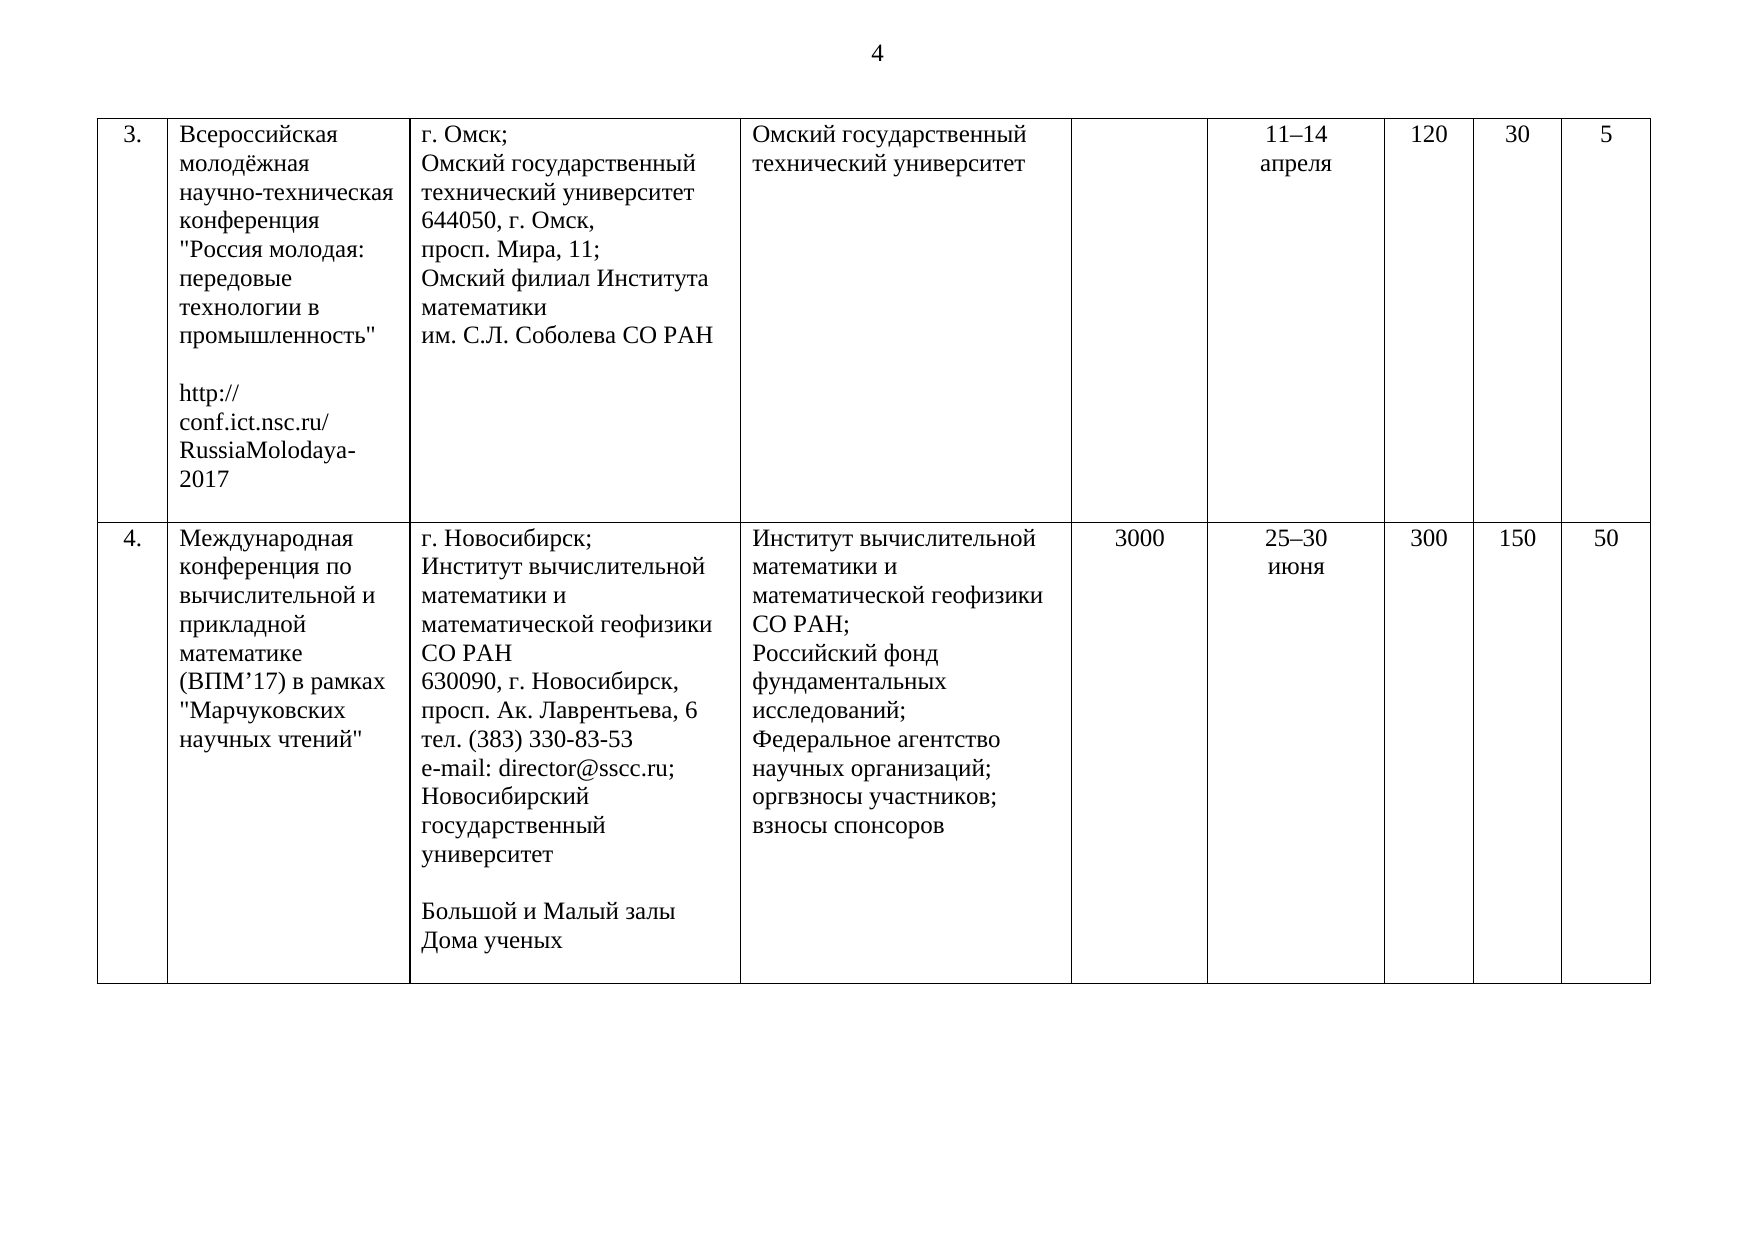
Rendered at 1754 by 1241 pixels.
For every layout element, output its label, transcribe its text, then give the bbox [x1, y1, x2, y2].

table_cell Всероссийская молодёжная научно-техническая конференция "Россия молодая: передовые технологии в промышленность" http://conf.ict.nsc.ru/RussiaMolodaya-2017 [168, 119, 409, 522]
table_cell 150 [1474, 523, 1561, 983]
table_cell 300 [1385, 523, 1473, 983]
table_cell 5 [1562, 119, 1650, 522]
table_cell г. Новосибирск; Институт вычислительной математики и математической геофизики СО РАН . Новосибирск, просп. Ак. Лаврентьева, 6 тел. (383) 330-83-53 e-mail: director@sscc.ru; Новосибирский государственный университет Большой и Малый залы Дома ученых [411, 523, 740, 983]
table_cell Омский государственный технический университет [741, 119, 1071, 522]
table_cell 50 [1562, 523, 1650, 983]
table_cell 120 [1385, 119, 1473, 522]
table_cell 25–30 июня [1208, 523, 1384, 983]
table_cell 3. [98, 119, 167, 522]
table_cell [1072, 119, 1207, 522]
table_cell г. Омск; Омский государственный технический университет 644050, г. Омск, просп. Мира, 11; Омский филиал Института математики им. С.Л. Соболева СО РАН [411, 119, 740, 522]
table_cell 4. [98, 523, 167, 983]
table_cell Международная конференция по вычислительной и прикладной математике (ВПМ’17) в рамках "Марчуковских научных чтений" [168, 523, 409, 983]
table_cell 3000 [1072, 523, 1207, 983]
table_cell 11–14 апреля [1208, 119, 1384, 522]
table_cell Институт вычислительной математики и математической геофизики СО РАН; Российский фонд фундаментальных исследований; Федеральное агентство научных организаций; оргвзносы участников; взносы спонсоров [741, 523, 1071, 983]
table_cell 30 [1474, 119, 1561, 522]
